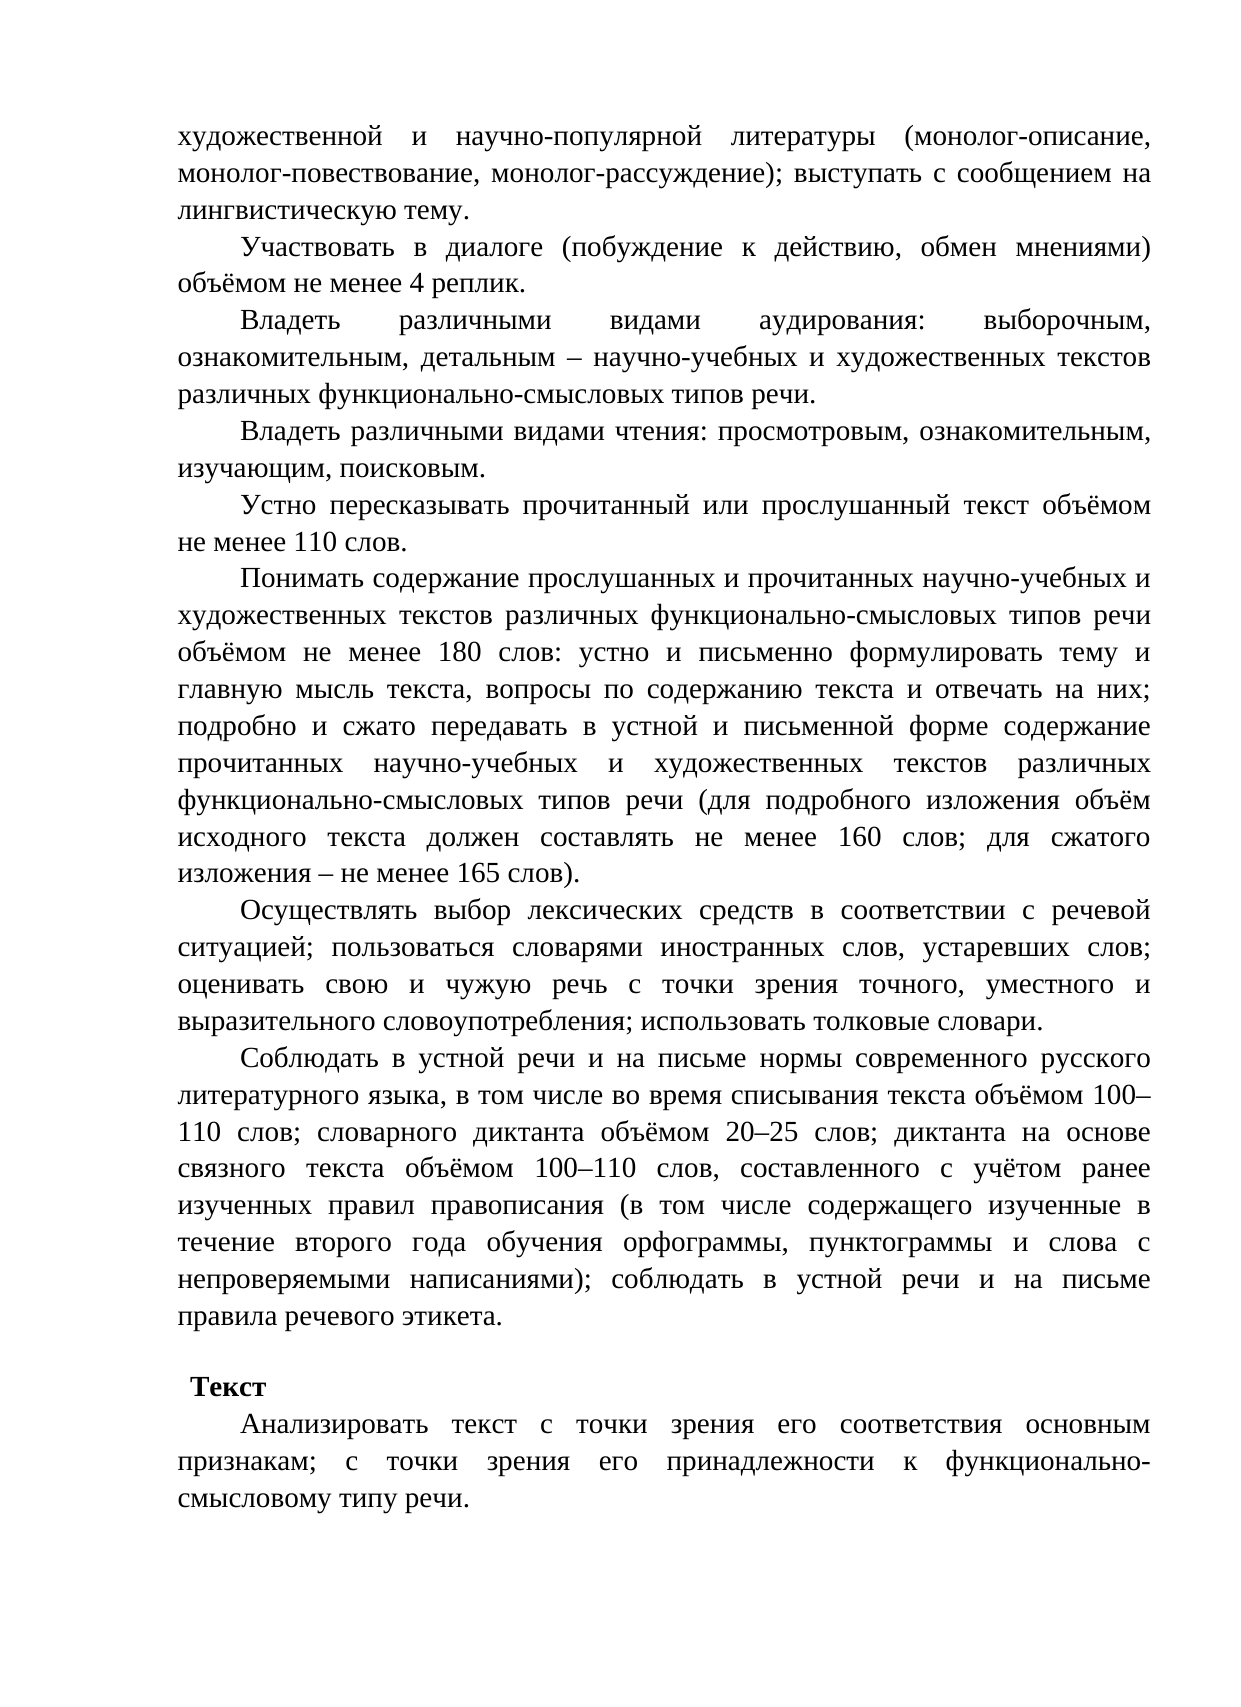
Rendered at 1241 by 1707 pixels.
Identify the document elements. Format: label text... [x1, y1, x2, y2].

text Понимать содержание прослушанных и прочитанных научно-учебных и художественных текстов различных функционально-смысловых типов речи объёмом не менее 180 слов: устно и письменно формулировать тему и главную мысль текста, вопросы по содержанию текста и отвечать на них; подробно и сжато передавать в устной и письменной форме содержание прочитанных научно-учебных и художественных текстов различных функционально-смысловых типов речи (для подробного изложения объём исходного текста должен составлять не менее 160 слов; для сжатого изложения – не менее 165 слов). [177, 561, 1152, 889]
text Анализировать текст с точки зрения его соответствия основным признакам; с точки зрения его принадлежности к функционально-смысловому типу речи. [177, 1406, 1152, 1513]
text Соблюдать в устной речи и на письме нормы современного русского литературного языка, в том числе во время списывания текста объёмом 100–110 слов; словарного диктанта объёмом 20–25 слов; диктанта на основе связного текста объёмом 100–110 слов, составленного с учётом ранее изученных правил правописания (в том числе содержащего изученные в течение второго года обучения орфограммы, пунктограммы и слова с непроверяемыми написаниями); соблюдать в устной речи и на письме правила речевого этикета. [177, 1040, 1152, 1332]
text Осуществлять выбор лексических средств в соответствии с речевой ситуацией; пользоваться словарями иностранных слов, устаревших слов; оценивать свою и чужую речь с точки зрения точного, уместного и выразительного словоупотребления; использовать толковые словари. [177, 892, 1152, 1037]
text Участвовать в диалоге (побуждение к действию, обмен мнениями) объёмом не менее 4 реплик. [177, 229, 1152, 299]
text Владеть различными видами чтения: просмотровым, ознакомительным, изучающим, поисковым. [177, 413, 1152, 483]
text Текст [190, 1369, 1152, 1403]
text Устно пересказывать прочитанный или прослушанный текст объёмом не менее 110 слов. [177, 487, 1152, 557]
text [177, 118, 1152, 225]
text Владеть различными видами аудирования: выборочным, ознакомительным, детальным – научно-учебных и художественных текстов различных функционально-смысловых типов речи. [177, 302, 1152, 410]
